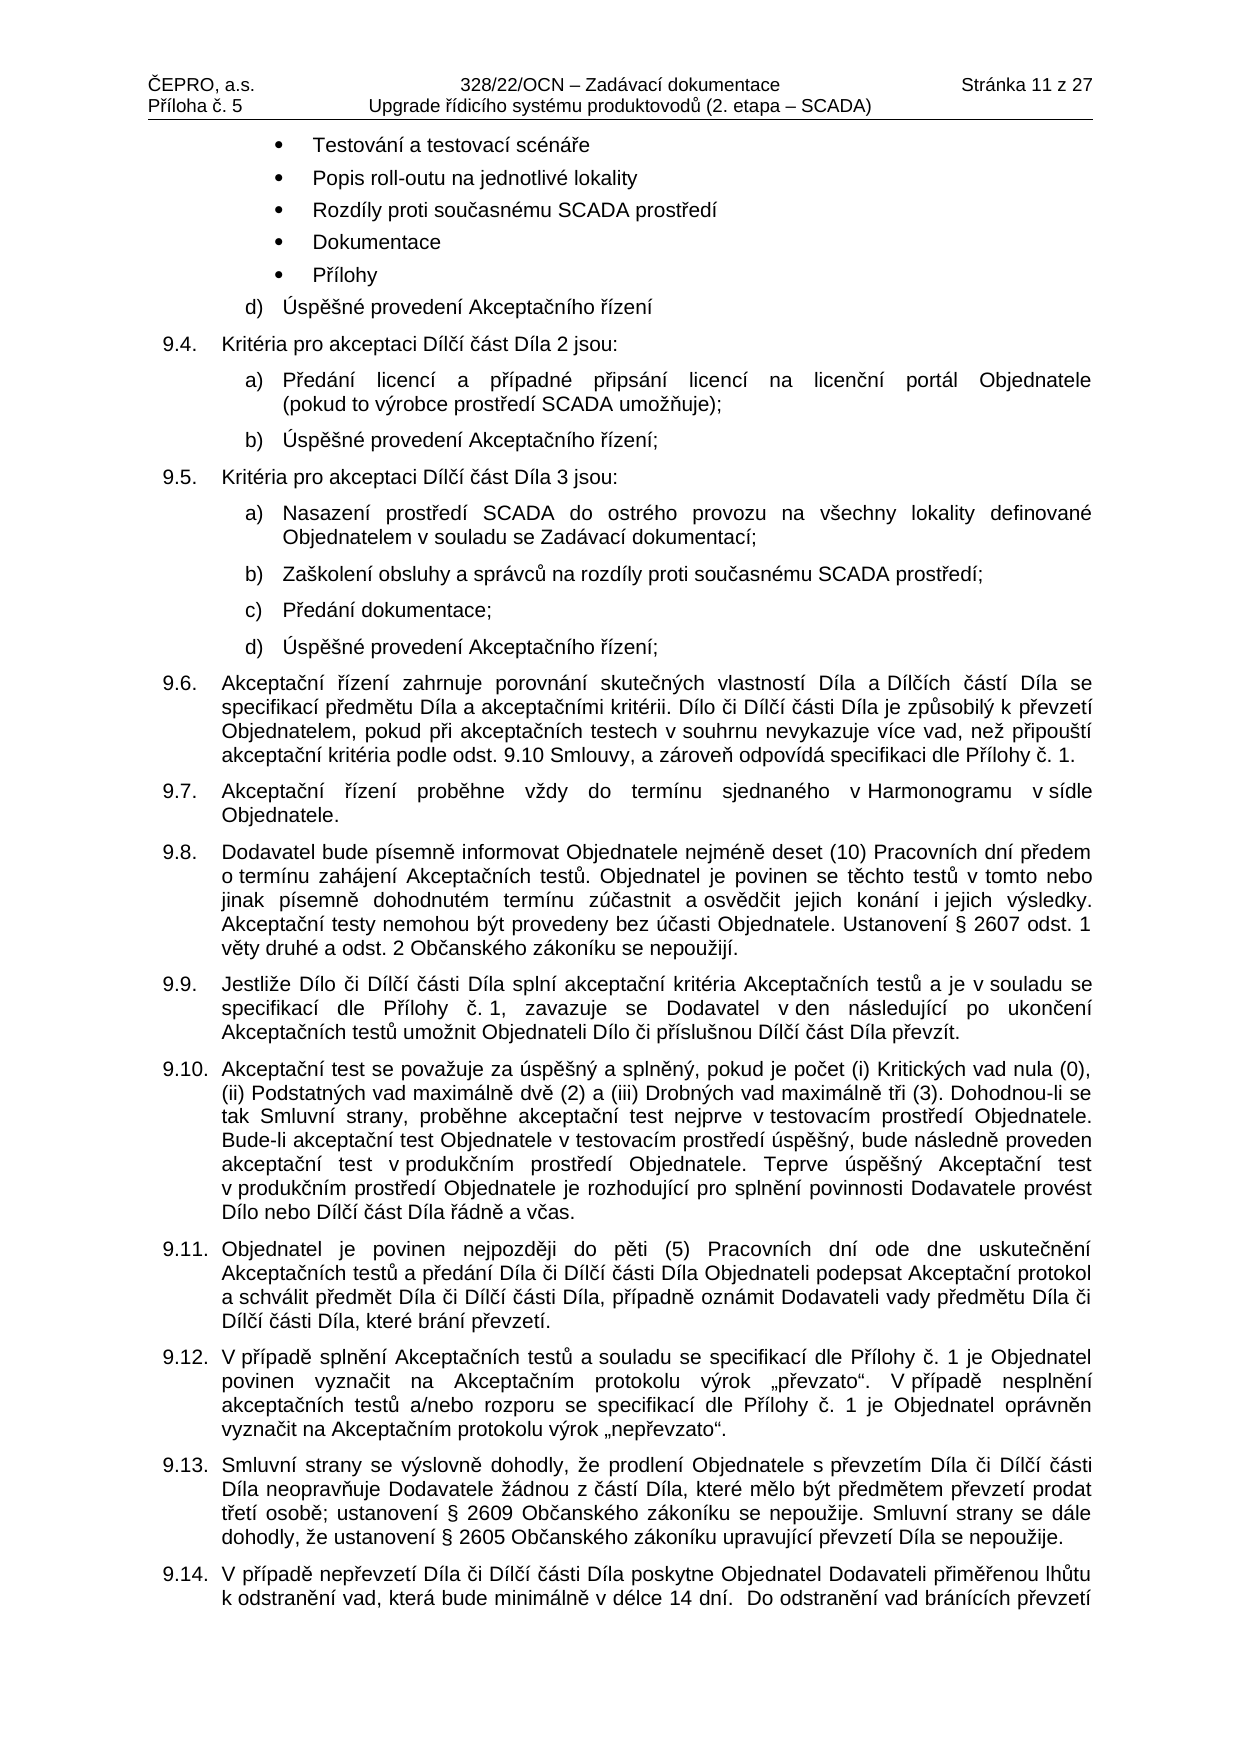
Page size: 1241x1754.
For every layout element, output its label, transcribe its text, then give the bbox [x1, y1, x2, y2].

text Akceptační test se považuje za úspěšný a splněný, pokud je počet (i) Kritických vad nula (0), (ii) Podstatných vad maximálně dvě (2) a (iii) Drobných vad maximálně tři (3). Dohodnou-li se tak Smluvní strany, proběhne akceptační test nejprve v testovacím prostředí Objednatele. Bude-li akceptační test Objednatele v testovacím prostředí úspěšný, bude následně proveden akceptační test v produkčním prostředí Objednatele. Teprve úspěšný Akceptační test v produkčním prostředí Objednatele je rozhodující pro splnění povinnosti Dodavatele provést Dílo nebo Dílčí část Díla řádně a včas. [162, 1056, 1093, 1224]
list Nasazení prostředí SCADA do ostrého provozu na všechny lokality definované Objednatelem v souladu se Zadávací dokumentací; [245, 501, 1093, 549]
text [162, 1562, 1093, 1609]
list Dokumentace [275, 230, 1093, 254]
text Akceptační řízení zahrnuje porovnání skutečných vlastností Díla a Dílčích částí Díla se specifikací předmětu Díla a akceptačními kritérii. Dílo či Dílčí části Díla je způsobilý k převzetí Objednatelem, pokud při akceptačních testech v souhrnu nevykazuje více vad, než připouští akceptační kritéria podle odst. 9.10 Smlouvy, a zároveň odpovídá specifikaci dle Přílohy č. 1. [162, 671, 1093, 767]
list Přílohy [275, 262, 1093, 287]
list Zaškolení obsluhy a správců na rozdíly proti současnému SCADA prostředí; [245, 562, 1093, 586]
text Kritéria pro akceptaci Dílčí část Díla 3 jsou: [162, 465, 1093, 489]
list Předání licencí a případné připsání licencí na licenční portál Objednatele (pokud to výrobce prostředí SCADA umožňuje); [245, 368, 1093, 416]
text Akceptační řízení proběhne vždy do termínu sjednaného v Harmonogramu v sídle Objednatele. [162, 779, 1093, 827]
list Popis roll-outu na jednotlivé lokality [275, 165, 1093, 189]
text Smluvní strany se výslovně dohodly, že prodlení Objednatele s převzetím Díla či Dílčí části Díla neopravňuje Dodavatele žádnou z částí Díla, které mělo být předmětem převzetí prodat třetí osobě; ustanovení § 2609 Občanského zákoníku se nepoužije. Smluvní strany se dále dohodly, že ustanovení § 2605 Občanského zákoníku upravující převzetí Díla se nepoužije. [162, 1453, 1093, 1549]
text Dodavatel bude písemně informovat Objednatele nejméně deset (10) Pracovních dní předem o termínu zahájení Akceptačních testů. Objednatel je povinen se těchto testů v tomto nebo jinak písemně dohodnutém termínu zúčastnit a osvědčit jejich konání i jejich výsledky. Akceptační testy nemohou být provedeny bez účasti Objednatele. Ustanovení § 2607 odst. 1 věty druhé a odst. 2 Občanského zákoníku se nepoužijí. [162, 840, 1093, 959]
list Testování a testovací scénáře [275, 133, 1093, 157]
text Jestliže Dílo či Dílčí části Díla splní akceptační kritéria Akceptačních testů a je v souladu se specifikací dle Přílohy č. 1, zavazuje se Dodavatel v den následující po ukončení Akceptačních testů umožnit Objednateli Dílo či příslušnou Dílčí část Díla převzít. [162, 972, 1093, 1044]
text Kritéria pro akceptaci Dílčí část Díla 2 jsou: [162, 331, 1093, 355]
list Úspěšné provedení Akceptačního řízení; [245, 428, 1093, 452]
text Objednatel je povinen nejpozději do pěti (5) Pracovních dní ode dne uskutečnění Akceptačních testů a předání Díla či Dílčí části Díla Objednateli podepsat Akceptační protokol a schválit předmět Díla či Dílčí části Díla, případně oznámit Dodavateli vady předmětu Díla či Dílčí části Díla, které brání převzetí. [162, 1237, 1093, 1332]
list Rozdíly proti současnému SCADA prostředí [275, 198, 1093, 222]
list Úspěšné provedení Akceptačního řízení [245, 295, 1093, 319]
list Předání dokumentace; [245, 598, 1093, 622]
list Úspěšné provedení Akceptačního řízení; [245, 634, 1093, 658]
text V případě splnění Akceptačních testů a souladu se specifikací dle Přílohy č. 1 je Objednatel povinen vyznačit na Akceptačním protokolu výrok „převzato“. V případě nesplnění akceptačních testů a/nebo rozporu se specifikací dle Přílohy č. 1 je Objednatel oprávněn vyznačit na Akceptačním protokolu výrok „nepřevzato“. [162, 1345, 1093, 1441]
